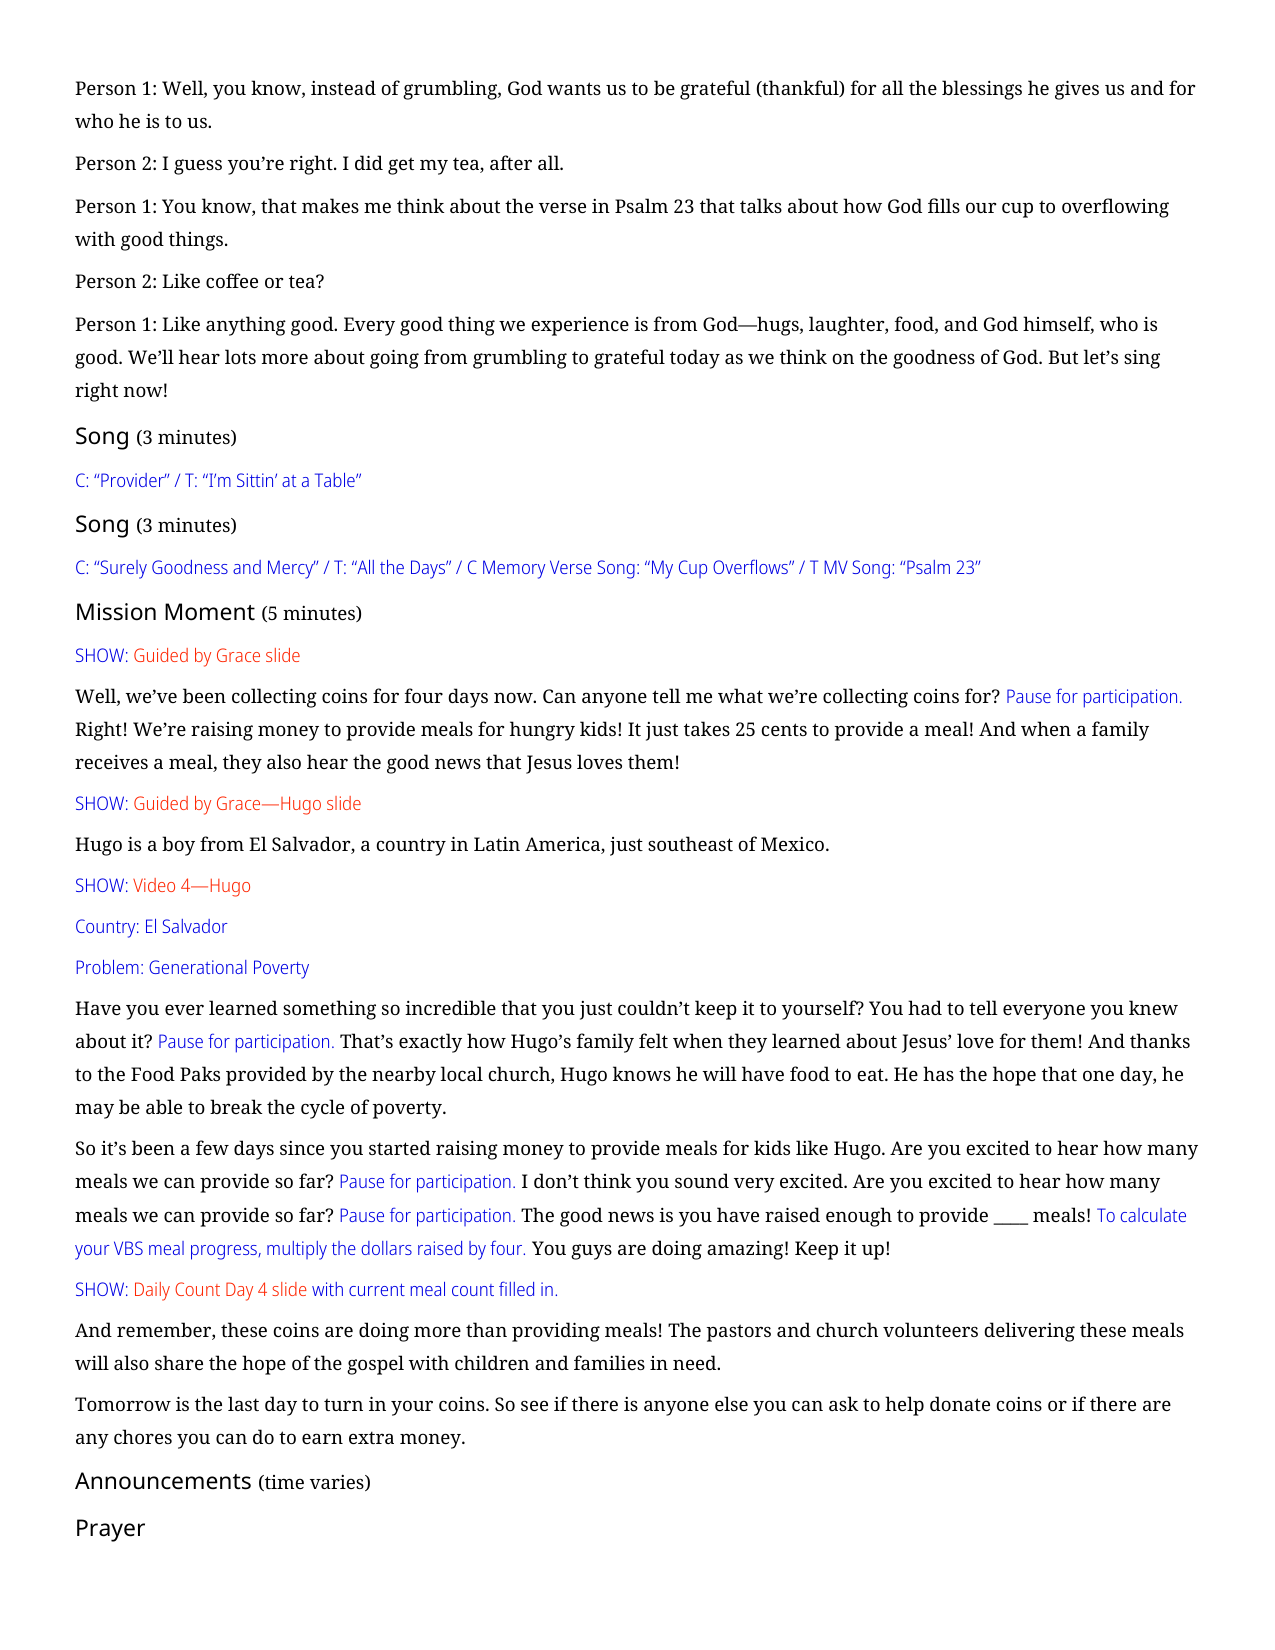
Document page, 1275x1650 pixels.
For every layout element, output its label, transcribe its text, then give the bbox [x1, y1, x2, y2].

text SHOW: Daily Count Day 4 slide with current meal count filled in. [75, 1276, 1200, 1301]
subtitle Song (3 minutes) [75, 420, 1200, 451]
text Person 2: Like coffee or tea? [75, 269, 1200, 294]
text C: “Surely Goodness and Mercy” / T: “All the Days” / C Memory Verse Song: “My Cup Overflows” / T MV Song: “Psalm 23” [75, 555, 1200, 580]
text Hugo is a boy from El Salvador, a country in Latin America, just southeast of Mexico. [75, 832, 1200, 857]
text Problem: Generational Poverty [75, 954, 1200, 980]
text Well, we’ve been collecting coins for four days now. Can anyone tell me what we’re collecting coins for? Pause for participation. Right! We’re raising money to provide meals for hungry kids! It just takes 25 cents to provide a meal! And when a family receives a meal, they also hear the good news that Jesus loves them! [75, 683, 1200, 775]
subtitle Mission Moment (5 minutes) [75, 596, 1200, 627]
text C: “Provider” / T: “I’m Sittin’ at a Table” [75, 467, 1200, 492]
text Country: El Salvador [75, 913, 1200, 939]
text SHOW: Guided by Grace slide [75, 642, 1200, 668]
text SHOW: Guided by Grace—Hugo slide [75, 791, 1200, 816]
text SHOW: Video 4—Hugo [75, 872, 1200, 898]
text Person 2: I guess you’re right. I did get my tea, after all. [75, 151, 1200, 176]
text So it’s been a few days since you started raising money to provide meals for kids like Hugo. Are you excited to hear how many meals we can provide so far? Pause for participation. I don’t think you sound very excited. Are you excited to hear how many meals we can provide so far? Pause for participation. The good news is you have raised enough to provide ____ meals! To calculate your VBS meal progress, multiply the dollars raised by four. You guys are doing amazing! Keep it up! [75, 1136, 1200, 1261]
text Person 1: Like anything good. Every good thing we experience is from God—hugs, laughter, food, and God himself, who is good. We’ll hear lots more about going from grumbling to grateful today as we think on the goodness of God. But let’s sing right now! [75, 311, 1200, 403]
text Person 1: You know, that makes me think about the verse in Psalm 23 that talks about how God fills our cup to overflowing with good things. [75, 193, 1200, 252]
text Tomorrow is the last day to turn in your coins. So see if there is anyone else you can ask to help donate coins or if there are any chores you can do to earn extra money. [75, 1391, 1200, 1449]
subtitle Song (3 minutes) [75, 508, 1200, 539]
text Have you ever learned something so incredible that you just couldn’t keep it to yourself? You had to tell everyone you knew about it? Pause for participation. That’s exactly how Hugo’s family felt when they learned about Jesus’ love for them! And thanks to the Food Paks provided by the nearby local church, Hugo knows he will have food to eat. He has the hope that one day, he may be able to break the cycle of poverty. [75, 995, 1200, 1120]
subtitle Prayer [75, 1512, 1200, 1543]
text Person 1: Well, you know, instead of grumbling, God wants us to be grateful (thankful) for all the blessings he gives us and for who he is to us. [75, 75, 1200, 134]
text And remember, these coins are doing more than providing meals! The pastors and church volunteers delivering these meals will also share the hope of the gospel with children and families in need. [75, 1317, 1200, 1376]
subtitle Announcements (time varies) [75, 1465, 1200, 1496]
